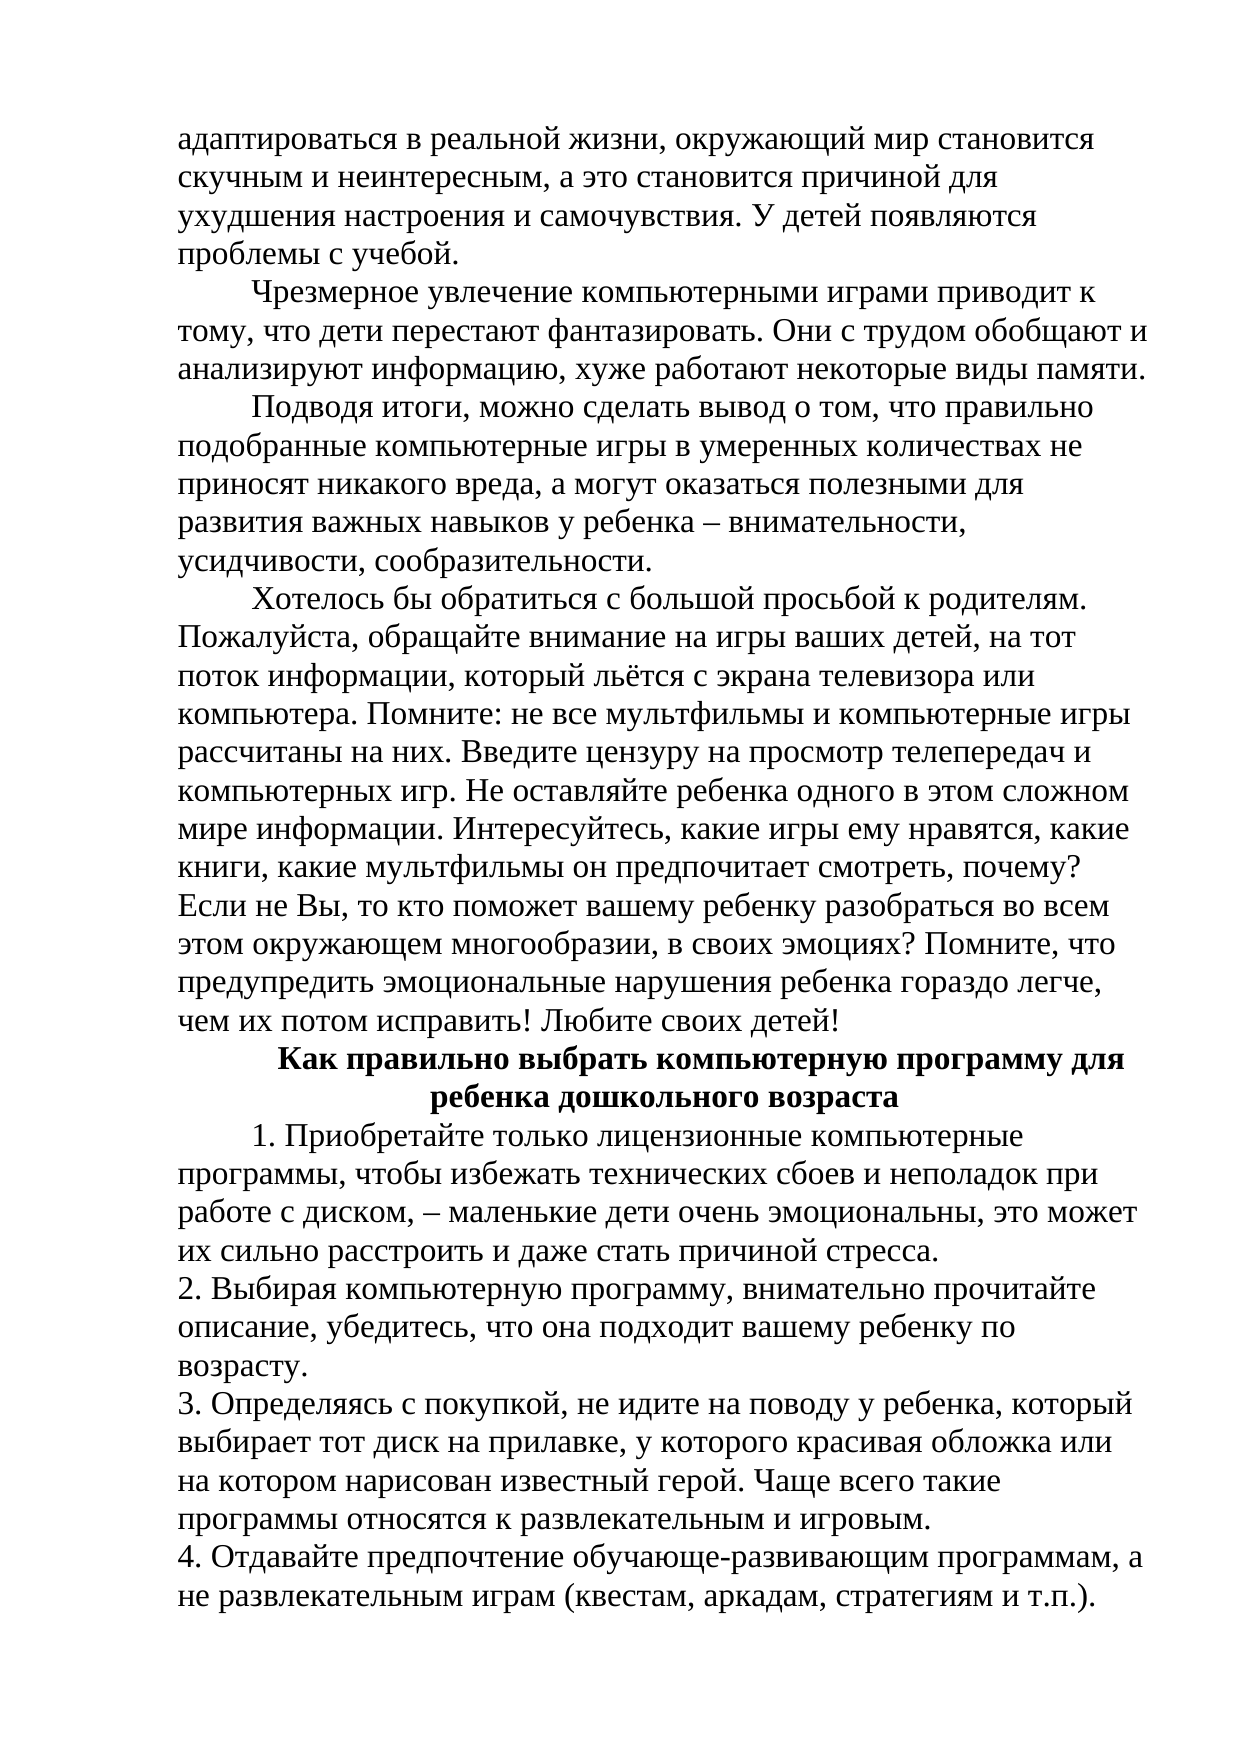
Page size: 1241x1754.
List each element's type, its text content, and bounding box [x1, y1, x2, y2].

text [177, 1115, 1152, 1613]
text Хотелось бы обратиться с большой просьбой к родителям. Пожалуйста, обращайте внимание на игры ваших детей, на тот поток информации, который льётся с экрана телевизора или компьютера. Помните: не все мультфильмы и компьютерные игры рассчитаны на них. Введите цензуру на просмотр телепередач и компьютерных игр. Не оставляйте ребенка одного в этом сложном мире информации. Интересуйтесь, какие игры ему нравятся, какие книги, какие мультфильмы он предпочитает смотреть, почему? Если не Вы, то кто поможет вашему ребенку разобраться во всем этом окружающем многообразии, в своих эмоциях? Помните, что предупредить эмоциональные нарушения ребенка гораздо легче, чем их потом исправить! Любите своих детей! [177, 578, 1152, 1038]
text Чрезмерное увлечение компьютерными играми приводит к тому, что дети перестают фантазировать. Они с трудом обобщают и анализируют информацию, хуже работают некоторые виды памяти. [177, 271, 1152, 386]
text Подводя итоги, можно сделать вывод о том, что правильно подобранные компьютерные игры в умеренных количествах не приносят никакого вреда, а могут оказаться полезными для развития важных навыков у ребенка – внимательности, усидчивости, сообразительности. [177, 386, 1152, 578]
text Как правильно выбрать компьютерную программу для ребенка дошкольного возраста [177, 1038, 1152, 1115]
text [177, 118, 1152, 271]
